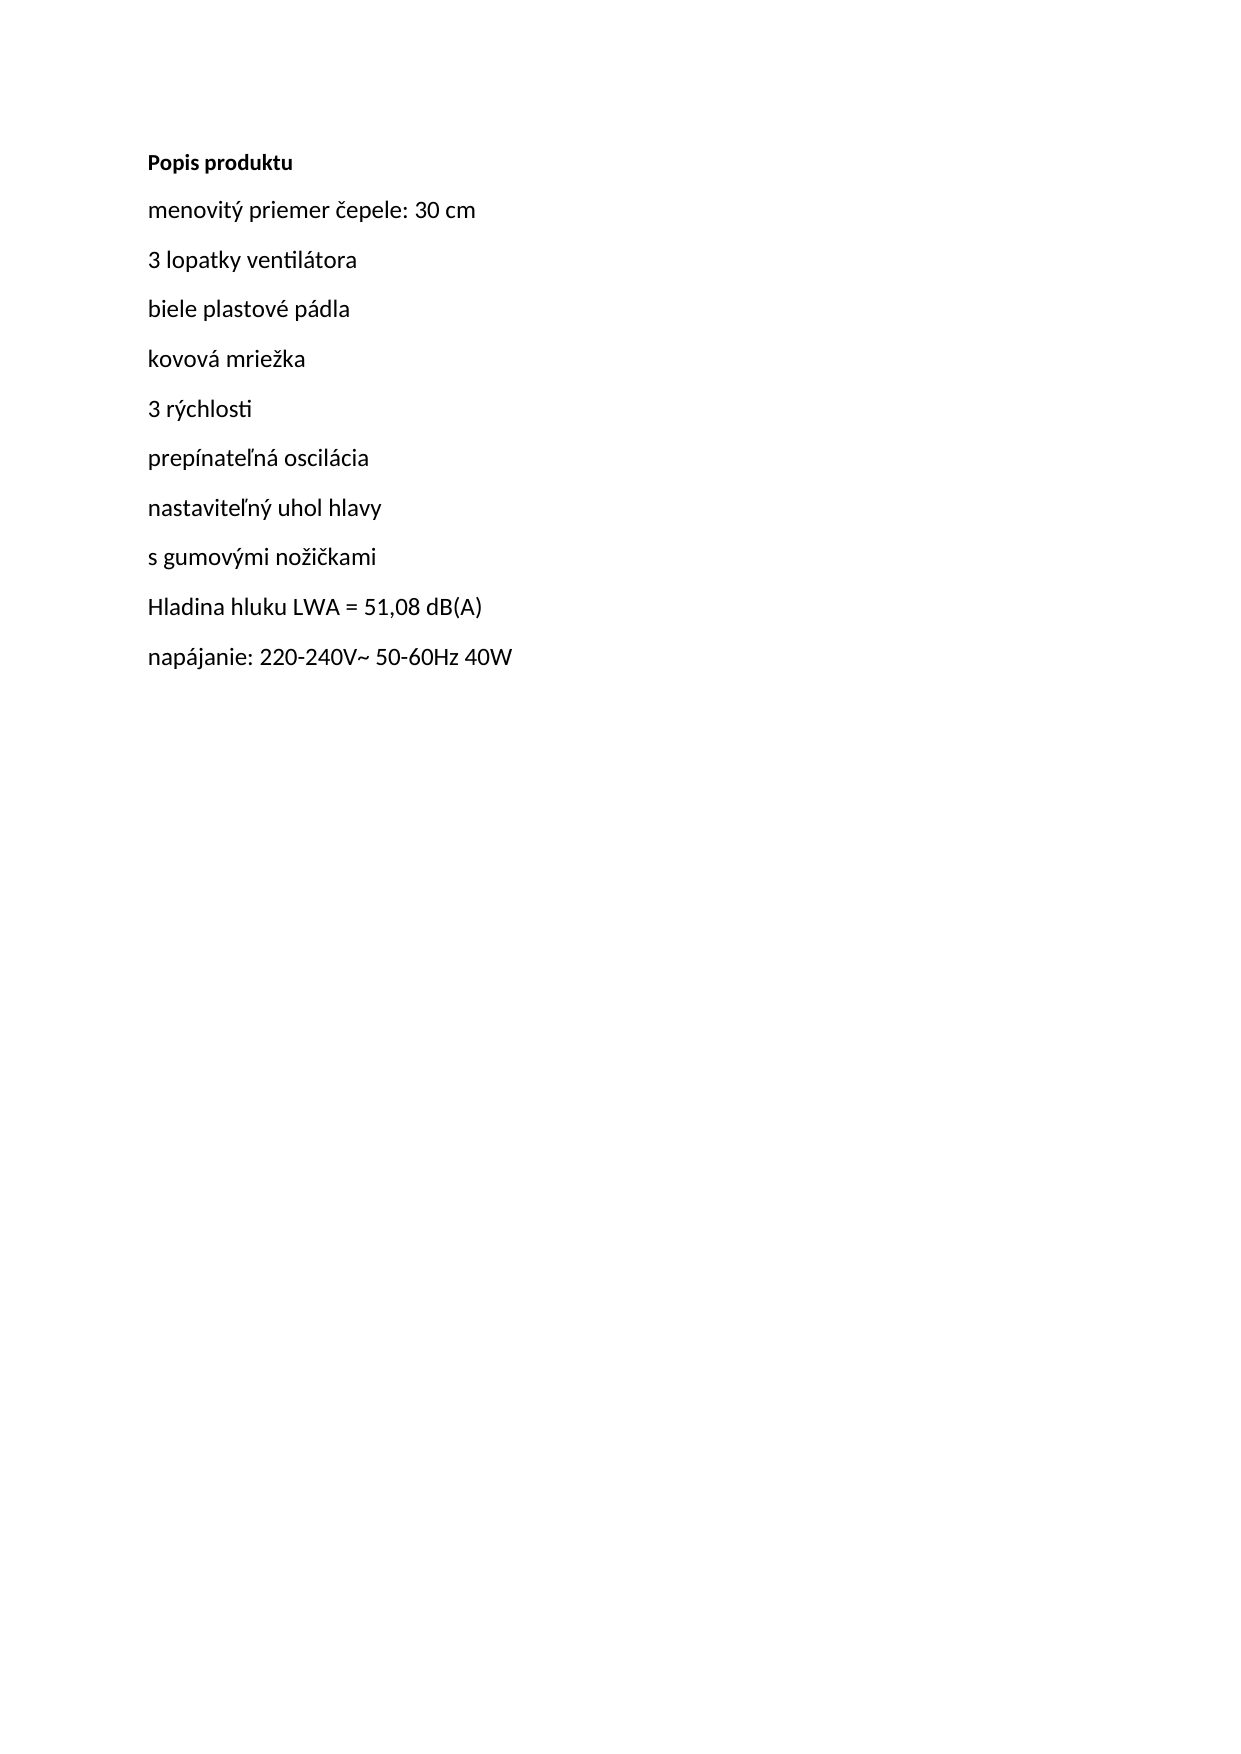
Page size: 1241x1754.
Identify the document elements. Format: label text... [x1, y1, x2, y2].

text 3 rýchlosti [148, 393, 1093, 423]
text kovová mriežka [148, 343, 1093, 374]
text napájanie: 220-240V~ 50-60Hz 40W [148, 641, 1093, 671]
text s gumovými nožičkami [148, 542, 1093, 572]
text 3 lopatky ventilátora [148, 244, 1093, 274]
text biele plastové pádla [148, 294, 1093, 324]
text Hladina hluku LWA = 51,08 dB(A) [148, 591, 1093, 622]
text prepínateľná oscilácia [148, 442, 1093, 473]
text nastaviteľný uhol hlavy [148, 492, 1093, 522]
text menovitý priemer čepele: 30 cm [148, 194, 1093, 225]
text Popis produktu [148, 148, 1093, 176]
